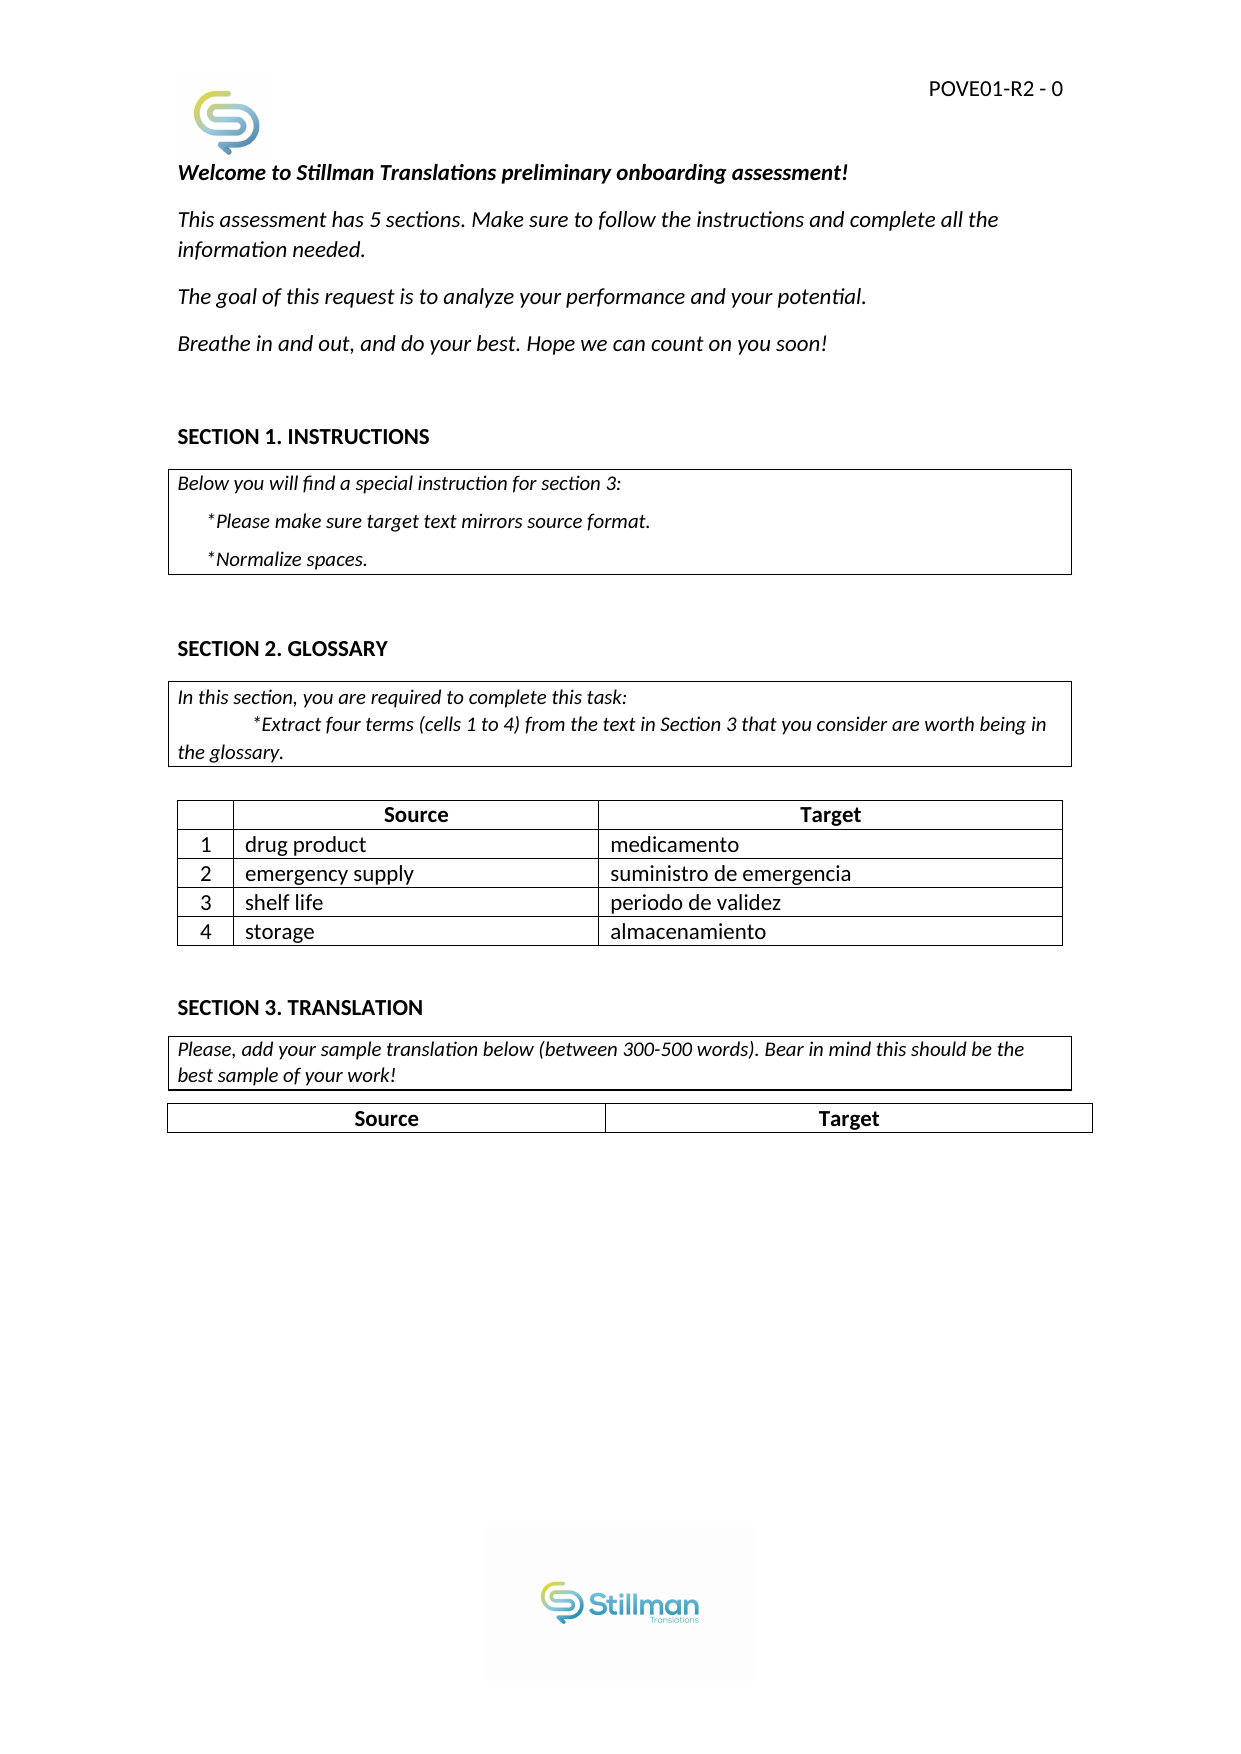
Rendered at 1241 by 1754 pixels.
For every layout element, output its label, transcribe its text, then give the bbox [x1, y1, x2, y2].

table_cell 1 [178, 830, 233, 858]
picture [483, 1527, 757, 1681]
table_cell drug product [234, 830, 598, 858]
text Welcome to Stillman Translations preliminary onboarding assessment! [177, 158, 1063, 186]
table_header Source [234, 801, 598, 829]
text In this section, you are required to complete this task: [169, 682, 1071, 708]
text This assessment has 5 sections. Make sure to follow the instructions and complete all the information needed. [177, 205, 1063, 263]
table_cell emergency supply [234, 859, 598, 887]
table_cell almacenamiento [599, 917, 1062, 945]
table_cell suministro de emergencia [599, 859, 1062, 887]
text SECTION 3. TRANSLATION [177, 993, 1063, 1021]
table_header [178, 801, 233, 829]
text *Extract four terms (cells 1 to 4) from the text in Section 3 that you consider are worth being in the glossary. [169, 708, 1071, 766]
table_cell storage [234, 917, 598, 945]
list Below you will find a special instruction for section 3: [169, 470, 1071, 496]
picture [177, 73, 276, 158]
table_cell medicamento [599, 830, 1062, 858]
text Breathe in and out, and do your best. Hope we can count on you soon! [177, 329, 1063, 357]
text SECTION 1. INSTRUCTIONS [177, 422, 1063, 450]
table_cell 4 [178, 917, 233, 945]
table_cell shelf life [234, 888, 598, 916]
table_cell 2 [178, 859, 233, 887]
table_header Target [599, 801, 1062, 829]
text SECTION 2. GLOSSARY [177, 634, 1063, 662]
table_cell periodo de validez [599, 888, 1062, 916]
text The goal of this request is to analyze your performance and your potential. [177, 282, 1063, 310]
table_header Target [606, 1104, 1092, 1132]
table_header Source [168, 1104, 605, 1132]
list Please, add your sample translation below (between 300-500 words). Bear in mind this should be the best sample of your work! [169, 1037, 1071, 1089]
list *Normalize spaces. [169, 545, 1071, 574]
list *Please make sure target text mirrors source format. [169, 507, 1071, 534]
table_cell 3 [178, 888, 233, 916]
